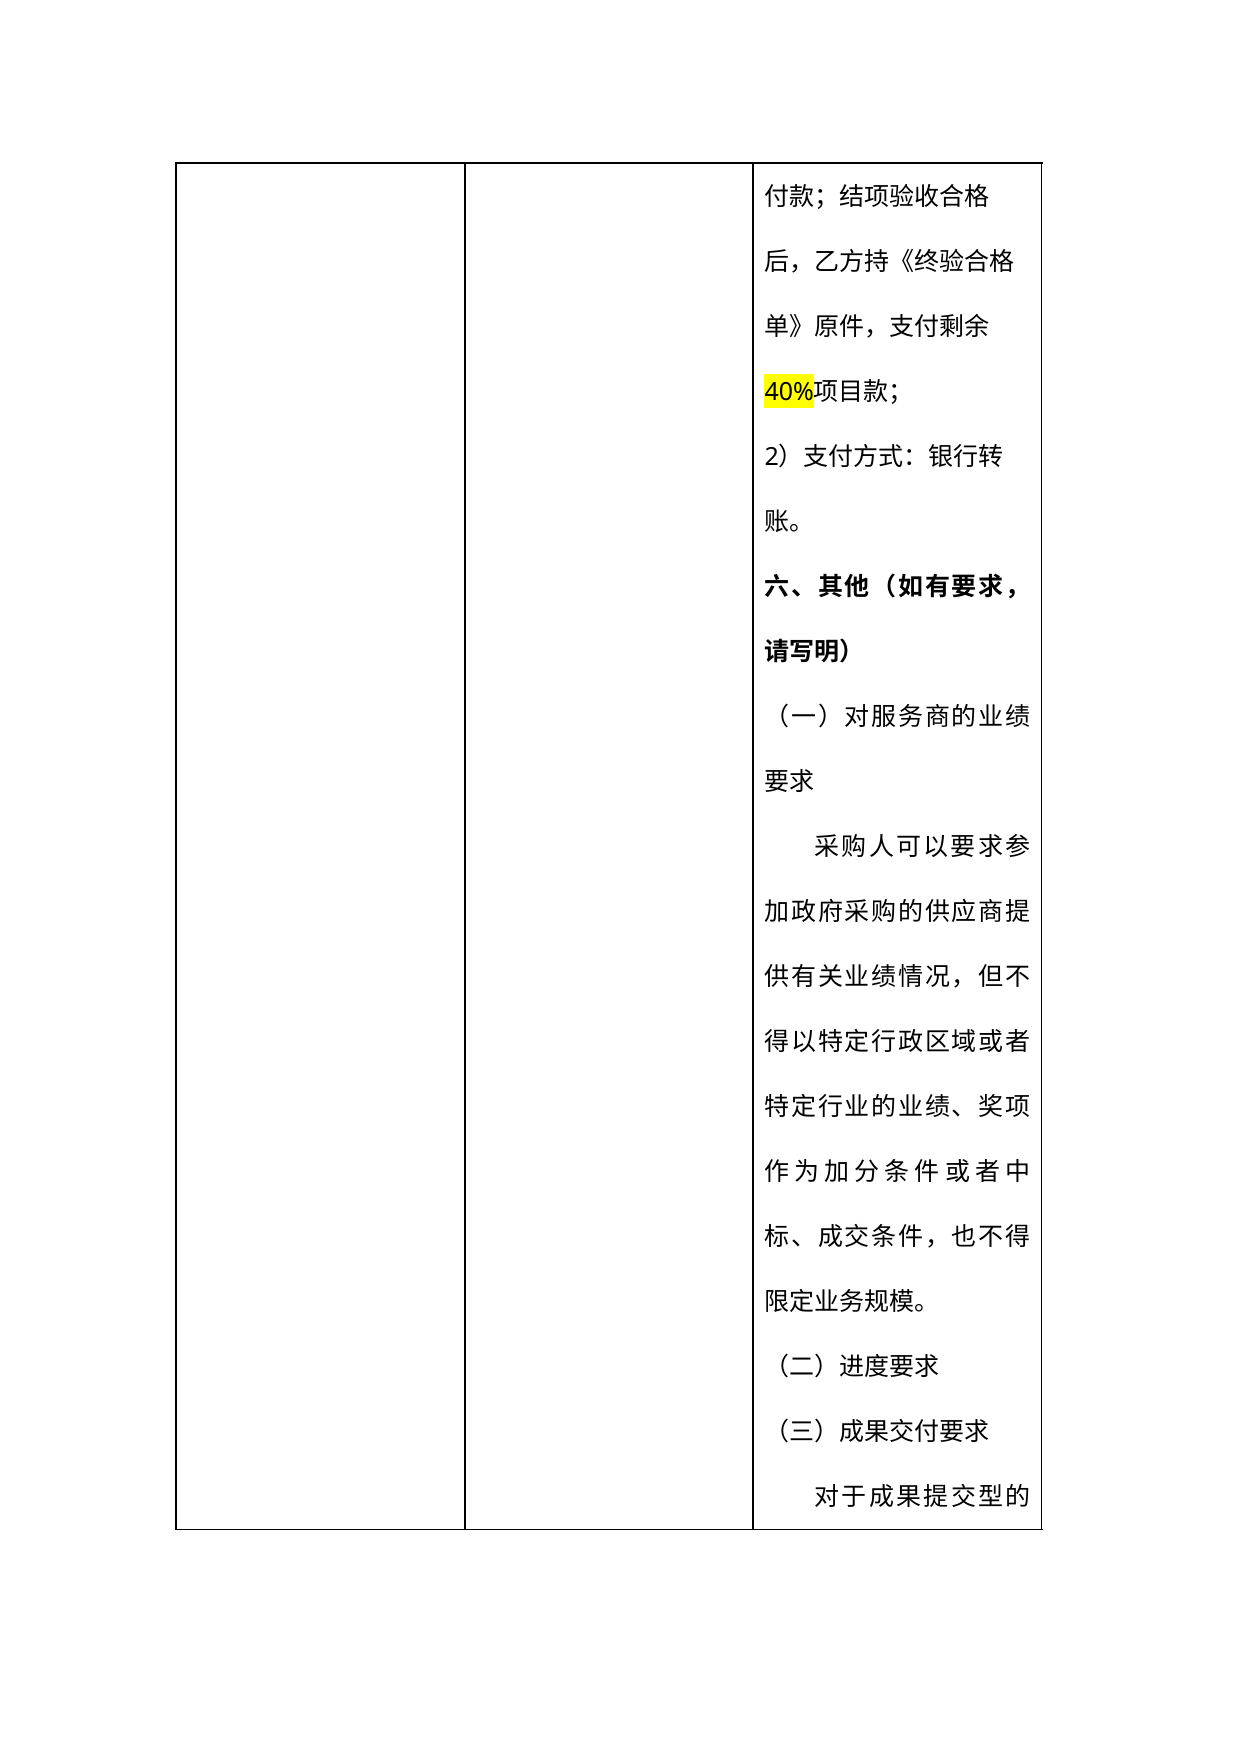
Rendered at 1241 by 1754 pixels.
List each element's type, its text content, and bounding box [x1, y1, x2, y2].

table_cell 1 [177, 164, 464, 1528]
table_cell [466, 164, 752, 1528]
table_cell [754, 164, 1041, 1528]
